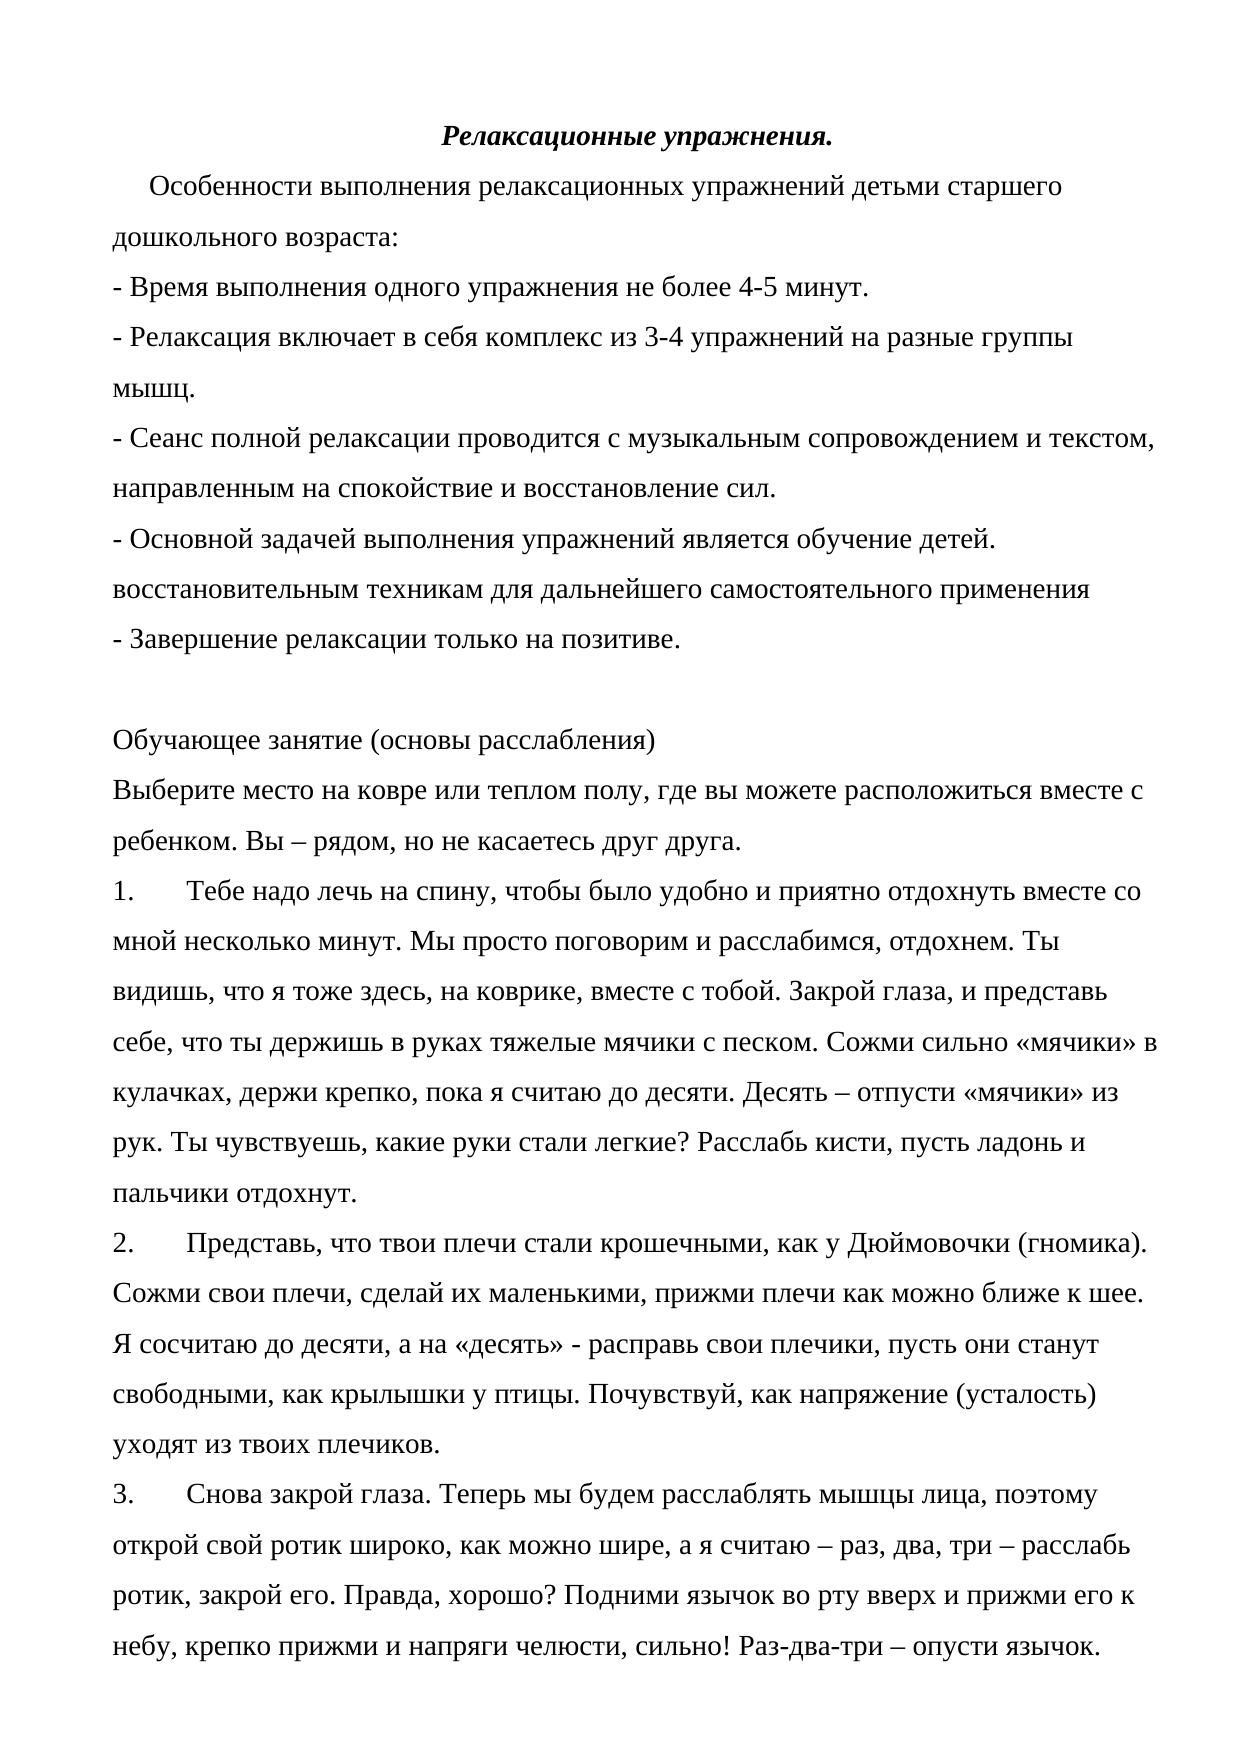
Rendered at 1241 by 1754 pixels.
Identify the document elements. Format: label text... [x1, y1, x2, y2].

text 2. Представь, что твои плечи стали крошечными, как у Дюймовочки (гномика). Сожми свои плечи, сделай их маленькими, прижми плечи как можно ближе к шее. Я сосчитаю до десяти, а на «десять» - расправь свои плечики, пусть они станут свободными, как крылышки у птицы. Почувствуй, как напряжение (усталость) уходят из твоих плечиков. [112, 1225, 1162, 1460]
text 1. Тебе надо лечь на спину, чтобы было удобно и приятно отдохнуть вместе со мной несколько минут. Мы просто поговорим и расслабимся, отдохнем. Ты видишь, что я тоже здесь, на коврике, вместе с тобой. Закрой глаза, и представь себе, что ты держишь в руках тяжелые мячики с песком. Сожми сильно «мячики» в кулачках, держи крепко, пока я считаю до десяти. Десять – отпусти «мячики» из рук. Ты чувствуешь, какие руки стали легкие? Расслабь кисти, пусть ладонь и пальчики отдохнут. [112, 873, 1162, 1208]
text - Время выполнения одного упражнения не более 4-5 минут. [112, 269, 1162, 303]
text Обучающее занятие (основы расслабления) [112, 722, 1162, 756]
text - Релаксация включает в себя комплекс из 3-4 упражнений на разные группы мышц. [112, 319, 1162, 403]
text - Завершение релаксации только на позитиве. [112, 621, 1162, 655]
text - Сеанс полной релаксации проводится с музыкальным сопровождением и текстом, направленным на спокойствие и восстановление сил. [112, 420, 1162, 504]
text Релаксационные упражнения. [112, 118, 1162, 152]
text Выберите место на ковре или теплом полу, где вы можете расположиться вместе с ребенком. Вы – рядом, но не касаетесь друг друга. [112, 772, 1162, 856]
text Особенности выполнения релаксационных упражнений детьми старшего дошкольного возраста: [112, 168, 1162, 252]
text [112, 1477, 1162, 1661]
text - Основной задачей выполнения упражнений является обучение детей. восстановительным техникам для дальнейшего самостоятельного применения [112, 521, 1162, 604]
